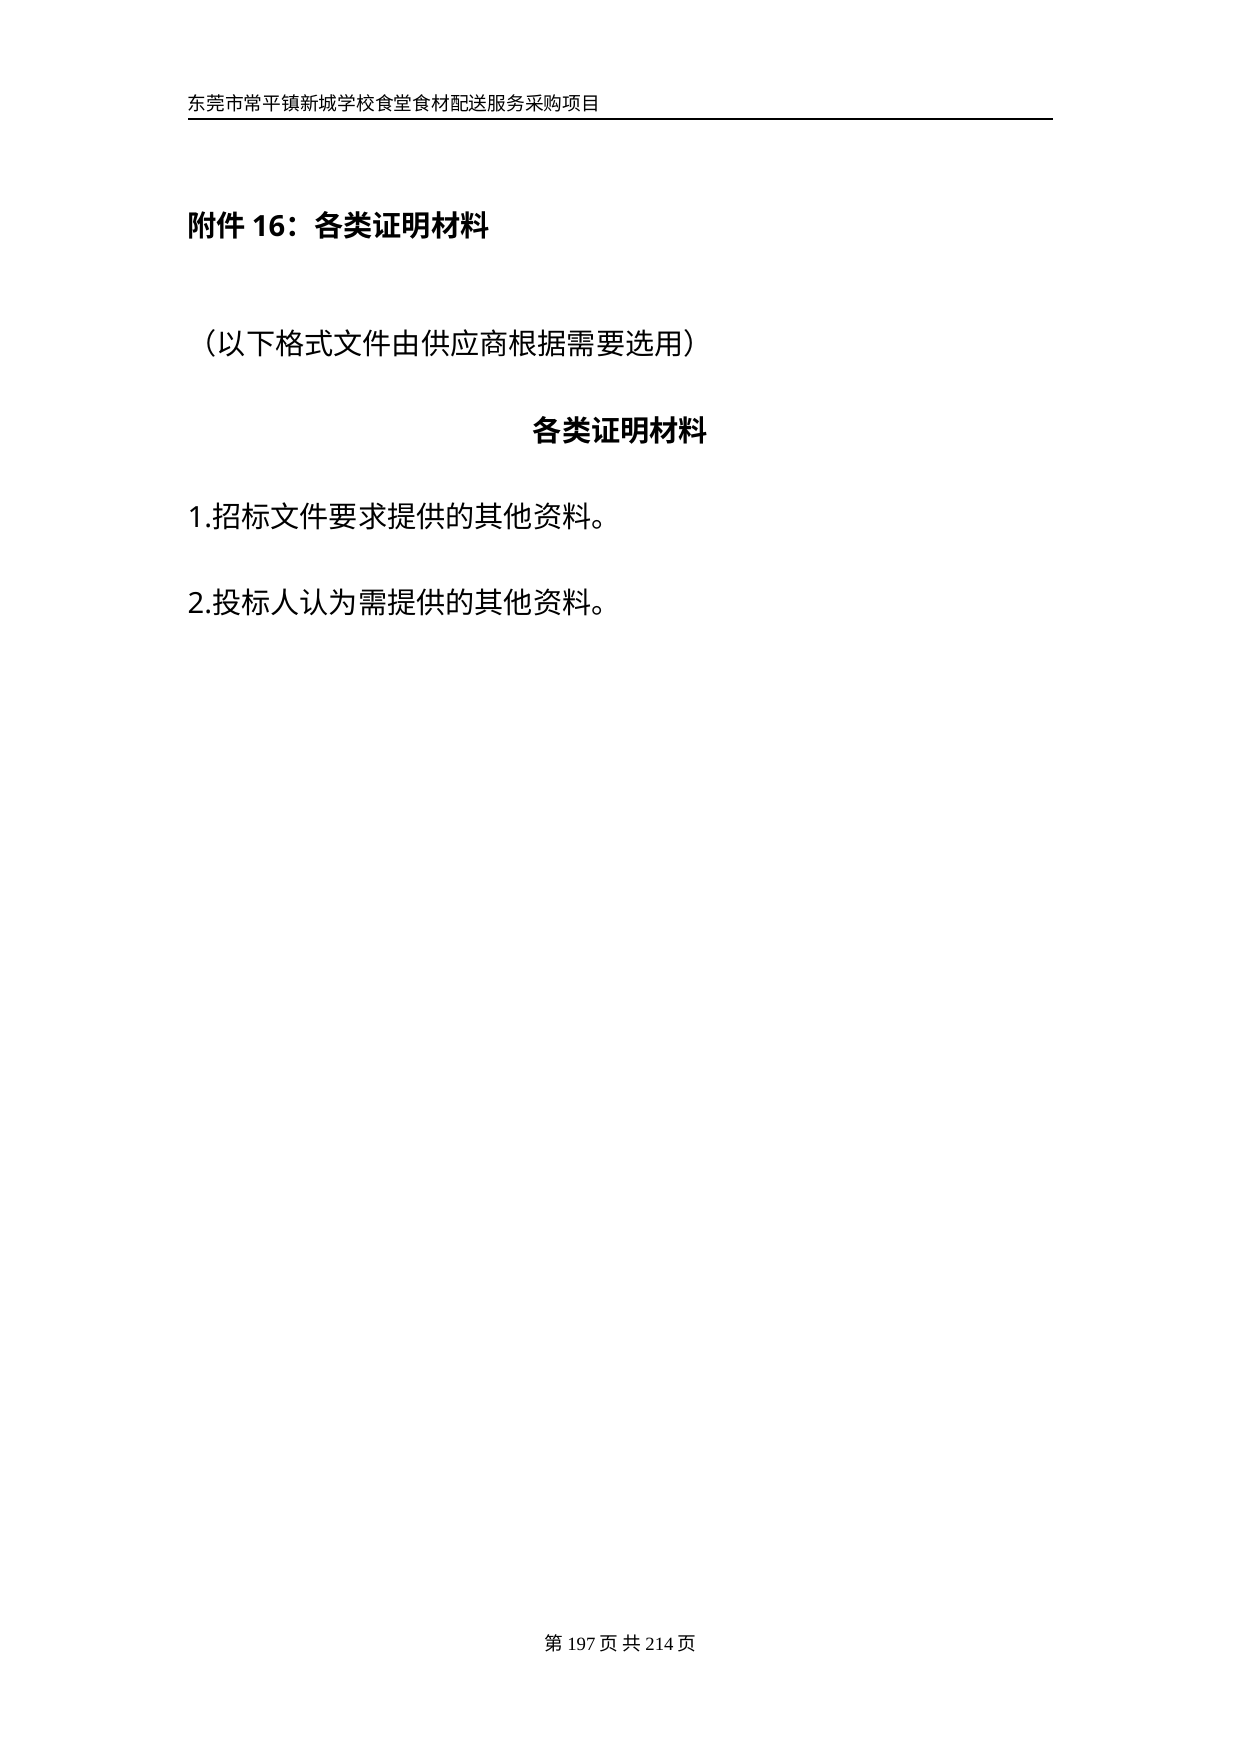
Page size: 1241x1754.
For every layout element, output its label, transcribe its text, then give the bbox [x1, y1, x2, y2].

subtitle 附件16：各类证明材料 [187, 191, 1053, 256]
text 1.招标文件要求提供的其他资料。 [187, 482, 1053, 547]
text （以下格式文件由供应商根据需要选用） [187, 309, 1053, 374]
text 2.投标人认为需提供的其他资料。 [187, 568, 1053, 633]
text 各类证明材料 [187, 396, 1053, 461]
